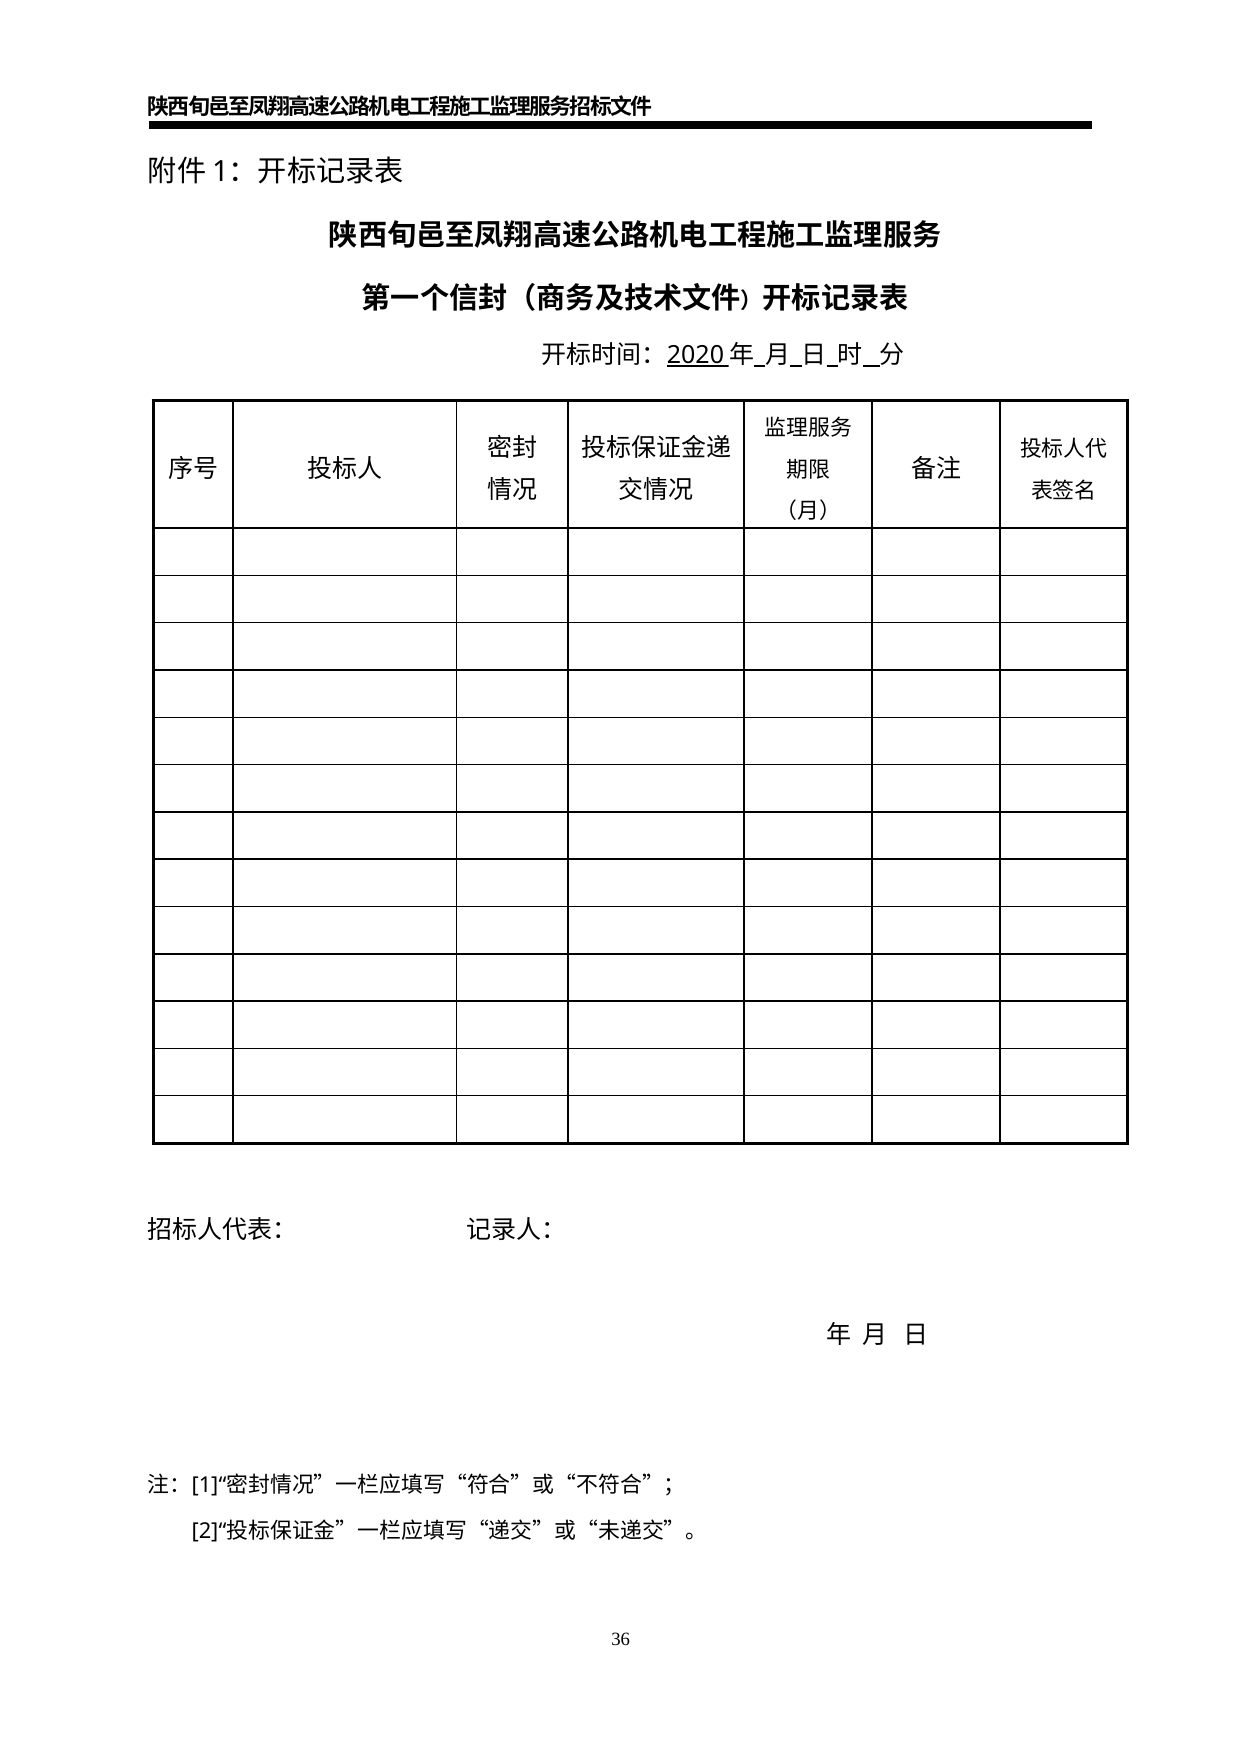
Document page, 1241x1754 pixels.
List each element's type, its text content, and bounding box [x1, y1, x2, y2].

table_cell [1001, 671, 1126, 716]
text 陕西旬邑至凤翔高速公路机电工程施工监理服务 [148, 211, 1122, 253]
text 开标时间：2020年 月 日 时 分 [148, 338, 1089, 369]
table_cell [569, 1096, 743, 1142]
table_cell [569, 1049, 743, 1095]
table_cell [155, 907, 232, 953]
table_cell [457, 671, 567, 716]
table_cell [234, 813, 456, 858]
table_cell [155, 529, 232, 574]
table_cell [873, 1049, 999, 1095]
table_cell [745, 1096, 871, 1142]
table_cell [1001, 860, 1126, 906]
table_cell [873, 765, 999, 811]
table_cell [155, 623, 232, 669]
table_cell [1001, 1096, 1126, 1142]
table_cell [745, 671, 871, 716]
table_cell [745, 765, 871, 811]
table_cell [234, 907, 456, 953]
table_cell [873, 1002, 999, 1047]
table_cell [1001, 529, 1126, 574]
table_cell [155, 718, 232, 764]
table_cell [745, 718, 871, 764]
table_cell [234, 718, 456, 764]
table_cell [569, 623, 743, 669]
table_cell [155, 860, 232, 906]
table_cell [569, 813, 743, 858]
table_cell [873, 718, 999, 764]
table_cell [1001, 623, 1126, 669]
table_cell [745, 955, 871, 1000]
table_cell [234, 1096, 456, 1142]
table_cell [1001, 1049, 1126, 1095]
table_cell [873, 955, 999, 1000]
table_cell [234, 623, 456, 669]
text 第一个信封（商务及技术文件）开标记录表 [148, 275, 1122, 317]
table_cell [1001, 1002, 1126, 1047]
table_cell [457, 955, 567, 1000]
table_cell [1001, 765, 1126, 811]
table_cell [745, 907, 871, 953]
table_cell [873, 623, 999, 669]
table_cell [155, 813, 232, 858]
text 注：[1]“密封情况”一栏应填写“符合”或“不符合”； [148, 1456, 1122, 1501]
table_cell [234, 955, 456, 1000]
table_cell [569, 529, 743, 574]
table_cell [873, 860, 999, 906]
table_cell [457, 1002, 567, 1047]
table_header 监理服务期限（月） [745, 402, 871, 527]
table_header 投标人 [234, 402, 456, 527]
table_header 备注 [873, 402, 999, 527]
table_cell [569, 955, 743, 1000]
table_cell [569, 765, 743, 811]
table_cell [745, 529, 871, 574]
table_cell [457, 1049, 567, 1095]
table_cell [234, 1002, 456, 1047]
table_cell [873, 907, 999, 953]
table_cell [569, 860, 743, 906]
table_cell [155, 1049, 232, 1095]
table_cell [745, 813, 871, 858]
text [2]“投标保证金”一栏应填写“递交”或“未递交”。 [148, 1501, 1122, 1547]
table_cell [457, 860, 567, 906]
table_cell [745, 860, 871, 906]
table_cell [155, 765, 232, 811]
table_cell [745, 1049, 871, 1095]
table_cell [745, 623, 871, 669]
table_cell [873, 671, 999, 716]
table_cell [155, 576, 232, 622]
table_cell [569, 907, 743, 953]
text 年 月 日 [826, 1301, 1122, 1353]
table_header 密封 情况 [457, 402, 567, 527]
text 附件1：开标记录表 [148, 148, 1122, 190]
table_cell [457, 765, 567, 811]
table_cell [457, 1096, 567, 1142]
table_cell [569, 671, 743, 716]
table_cell [1001, 576, 1126, 622]
table_cell [873, 813, 999, 858]
table_cell [234, 576, 456, 622]
table_header 投标保证金递交情况 [569, 402, 743, 527]
table_cell [873, 576, 999, 622]
table_cell [155, 955, 232, 1000]
table_cell [745, 576, 871, 622]
table_cell [457, 813, 567, 858]
table_cell [1001, 718, 1126, 764]
table_cell [873, 1096, 999, 1142]
table_cell [569, 1002, 743, 1047]
table_cell [569, 576, 743, 622]
table_cell [155, 671, 232, 716]
table_cell [234, 765, 456, 811]
table_cell [873, 529, 999, 574]
table_cell [457, 907, 567, 953]
table_cell [234, 671, 456, 716]
table_cell [155, 1002, 232, 1047]
table_cell [155, 1096, 232, 1142]
table_cell [457, 576, 567, 622]
table_header 序号 [155, 402, 232, 527]
table_header 投标人代表签名 [1001, 402, 1126, 527]
table_cell [234, 529, 456, 574]
table_cell [1001, 955, 1126, 1000]
table_cell [745, 1002, 871, 1047]
table_cell [569, 718, 743, 764]
text 招标人代表： 记录人： [148, 1197, 1122, 1249]
table_cell [457, 623, 567, 669]
table_cell [234, 860, 456, 906]
table_cell [234, 1049, 456, 1095]
table_cell [1001, 813, 1126, 858]
table_cell [457, 529, 567, 574]
table_cell [457, 718, 567, 764]
table_cell [1001, 907, 1126, 953]
